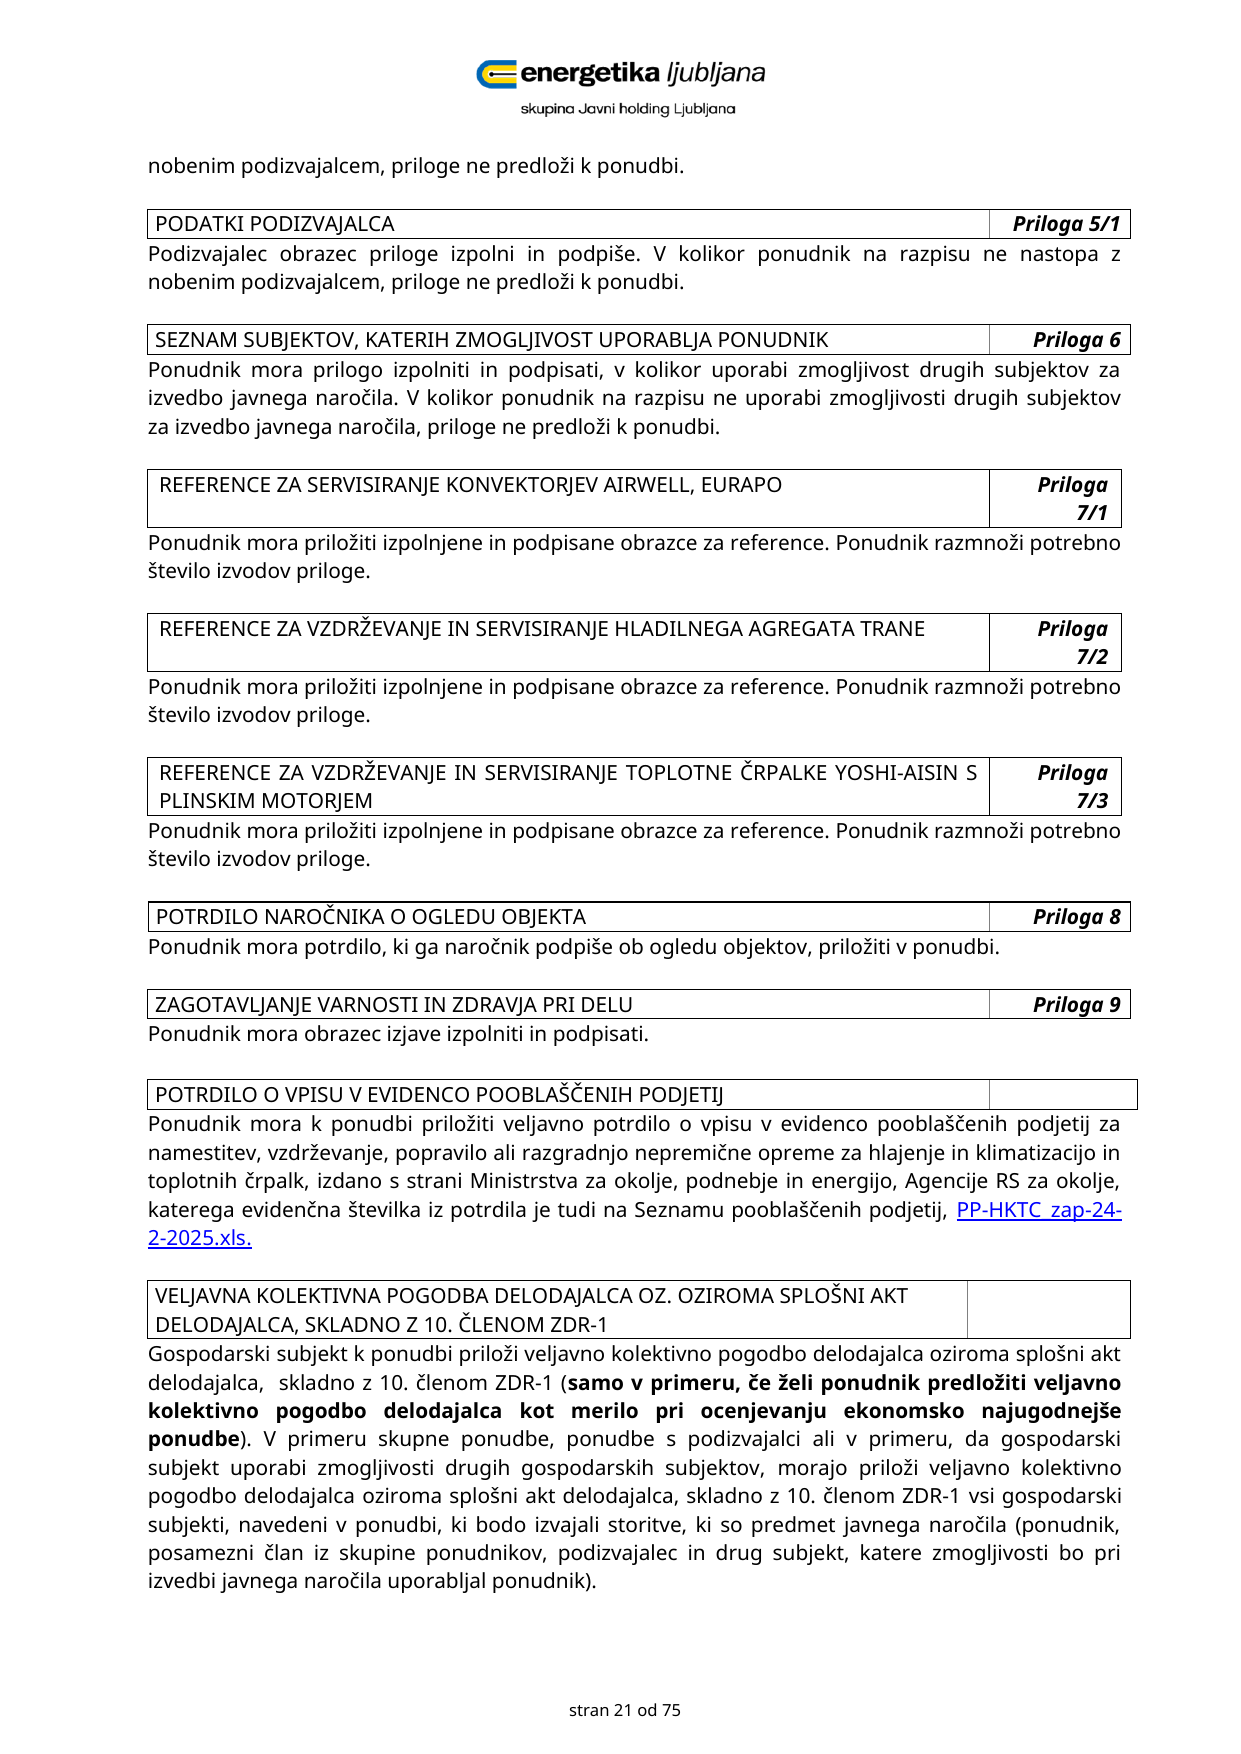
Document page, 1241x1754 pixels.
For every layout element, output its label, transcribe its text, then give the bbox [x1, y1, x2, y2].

table_header [990, 1080, 1137, 1108]
table_header [968, 1281, 1130, 1338]
table_header SEZNAM SUBJEKTOV, KATERIH ZMOGLJIVOST UPORABLJA PONUDNIK [148, 325, 989, 354]
table_header REFERENCE ZA VZDRŽEVANJE IN SERVISIRANJE HLADILNEGA AGREGATA TRANE [148, 614, 989, 671]
text Ponudnik mora priložiti izpolnjene in podpisane obrazce za reference. Ponudnik razmnoži potrebno število izvodov priloge. [148, 528, 1122, 584]
table_header Priloga 9 [990, 990, 1130, 1018]
table_header POTRDILO NAROČNIKA O OGLEDU OBJEKTA [149, 903, 989, 931]
table_header POTRDILO O VPISU V EVIDENCO POOBLAŠČENIH PODJETIJ [148, 1080, 989, 1108]
table_header Priloga 7/3 [990, 758, 1121, 815]
table_header Priloga 7/1 [990, 470, 1121, 527]
list Ponudnik mora k ponudbi priložiti veljavno potrdilo o vpisu v evidenco pooblaščenih podjetij za namestitev, vzdrževanje, popravilo ali razgradnjo nepremične opreme za hlajenje in klimatizacijo in toplotnih črpalk, izdano s strani Ministrstva za okolje, podnebje in energijo, Agencije RS za okolje, katerega evidenčna številka iz potrdila je tudi na Seznamu pooblaščenih podjetij, PP-HKTC_zap-24-2-2025.xls. [148, 1110, 1122, 1252]
table_header Priloga 6 [990, 325, 1130, 354]
table_header Priloga 5/1 [990, 210, 1130, 238]
text Ponudnik mora prilogo izpolniti in podpisati, v kolikor uporabi zmogljivost drugih subjektov za izvedbo javnega naročila. V kolikor ponudnik na razpisu ne uporabi zmogljivosti drugih subjektov za izvedbo javnega naročila, priloge ne predloži k ponudbi. [148, 355, 1122, 440]
text Gospodarski subjekt k ponudbi priloži veljavno kolektivno pogodbo delodajalca oziroma splošni akt delodajalca, skladno z 10. členom ZDR-1 (samo v primeru, če želi ponudnik predložiti veljavno kolektivno pogodbo delodajalca kot merilo pri ocenjevanju ekonomsko najugodnejše ponudbe). V primeru skupne ponudbe, ponudbe s podizvajalci ali v primeru, da gospodarski subjekt uporabi zmogljivosti drugih gospodarskih subjektov, morajo priloži veljavno kolektivno pogodbo delodajalca oziroma splošni akt delodajalca, skladno z 10. členom ZDR-1 vsi gospodarski subjekti, navedeni v ponudbi, ki bodo izvajali storitve, ki so predmet javnega naročila (ponudnik, posamezni član iz skupine ponudnikov, podizvajalec in drug subjekt, katere zmogljivosti bo pri izvedbi javnega naročila uporabljal ponudnik). [148, 1339, 1122, 1595]
text Ponudnik mora obrazec izjave izpolniti in podpisati. [148, 1019, 1122, 1048]
text Ponudnik mora potrdilo, ki ga naročnik podpiše ob ogledu objektov, priložiti v ponudbi. [148, 932, 1122, 960]
table_header PODATKI PODIZVAJALCA [148, 210, 989, 238]
text Podizvajalec obrazec priloge izpolni in podpiše. V kolikor ponudnik na razpisu ne nastopa z nobenim podizvajalcem, priloge ne predloži k ponudbi. [148, 239, 1122, 296]
text Ponudnik mora priložiti izpolnjene in podpisane obrazce za reference. Ponudnik razmnoži potrebno število izvodov priloge. [148, 672, 1122, 729]
table_header REFERENCE ZA VZDRŽEVANJE IN SERVISIRANJE TOPLOTNE ČRPALKE YOSHI-AISIN S PLINSKIM MOTORJEM [148, 758, 989, 815]
table_header ZAGOTAVLJANJE VARNOSTI IN ZDRAVJA PRI DELU [148, 990, 989, 1018]
text Ponudnik mora priložiti izpolnjene in podpisane obrazce za reference. Ponudnik razmnoži potrebno število izvodov priloge. [148, 816, 1122, 873]
text Ponudnik obrazec priloge izpolni, podpiše in žigosa. V kolikor ponudnik na razpisu ne nastopa z nobenim podizvajalcem, priloge ne predloži k ponudbi. [148, 152, 1107, 180]
table_header VELJAVNA KOLEKTIVNA POGODBA DELODAJALCA OZ. OZIROMA SPLOŠNI AKT DELODAJALCA, SKLADNO Z 10. ČLENOM ZDR-1 [148, 1281, 967, 1338]
table_header Priloga 8 [990, 903, 1130, 931]
table_header Priloga 7/2 [990, 614, 1121, 671]
table_header REFERENCE ZA SERVISIRANJE KONVEKTORJEV AIRWELL, EURAPO [148, 470, 989, 527]
picture [428, 25, 813, 152]
